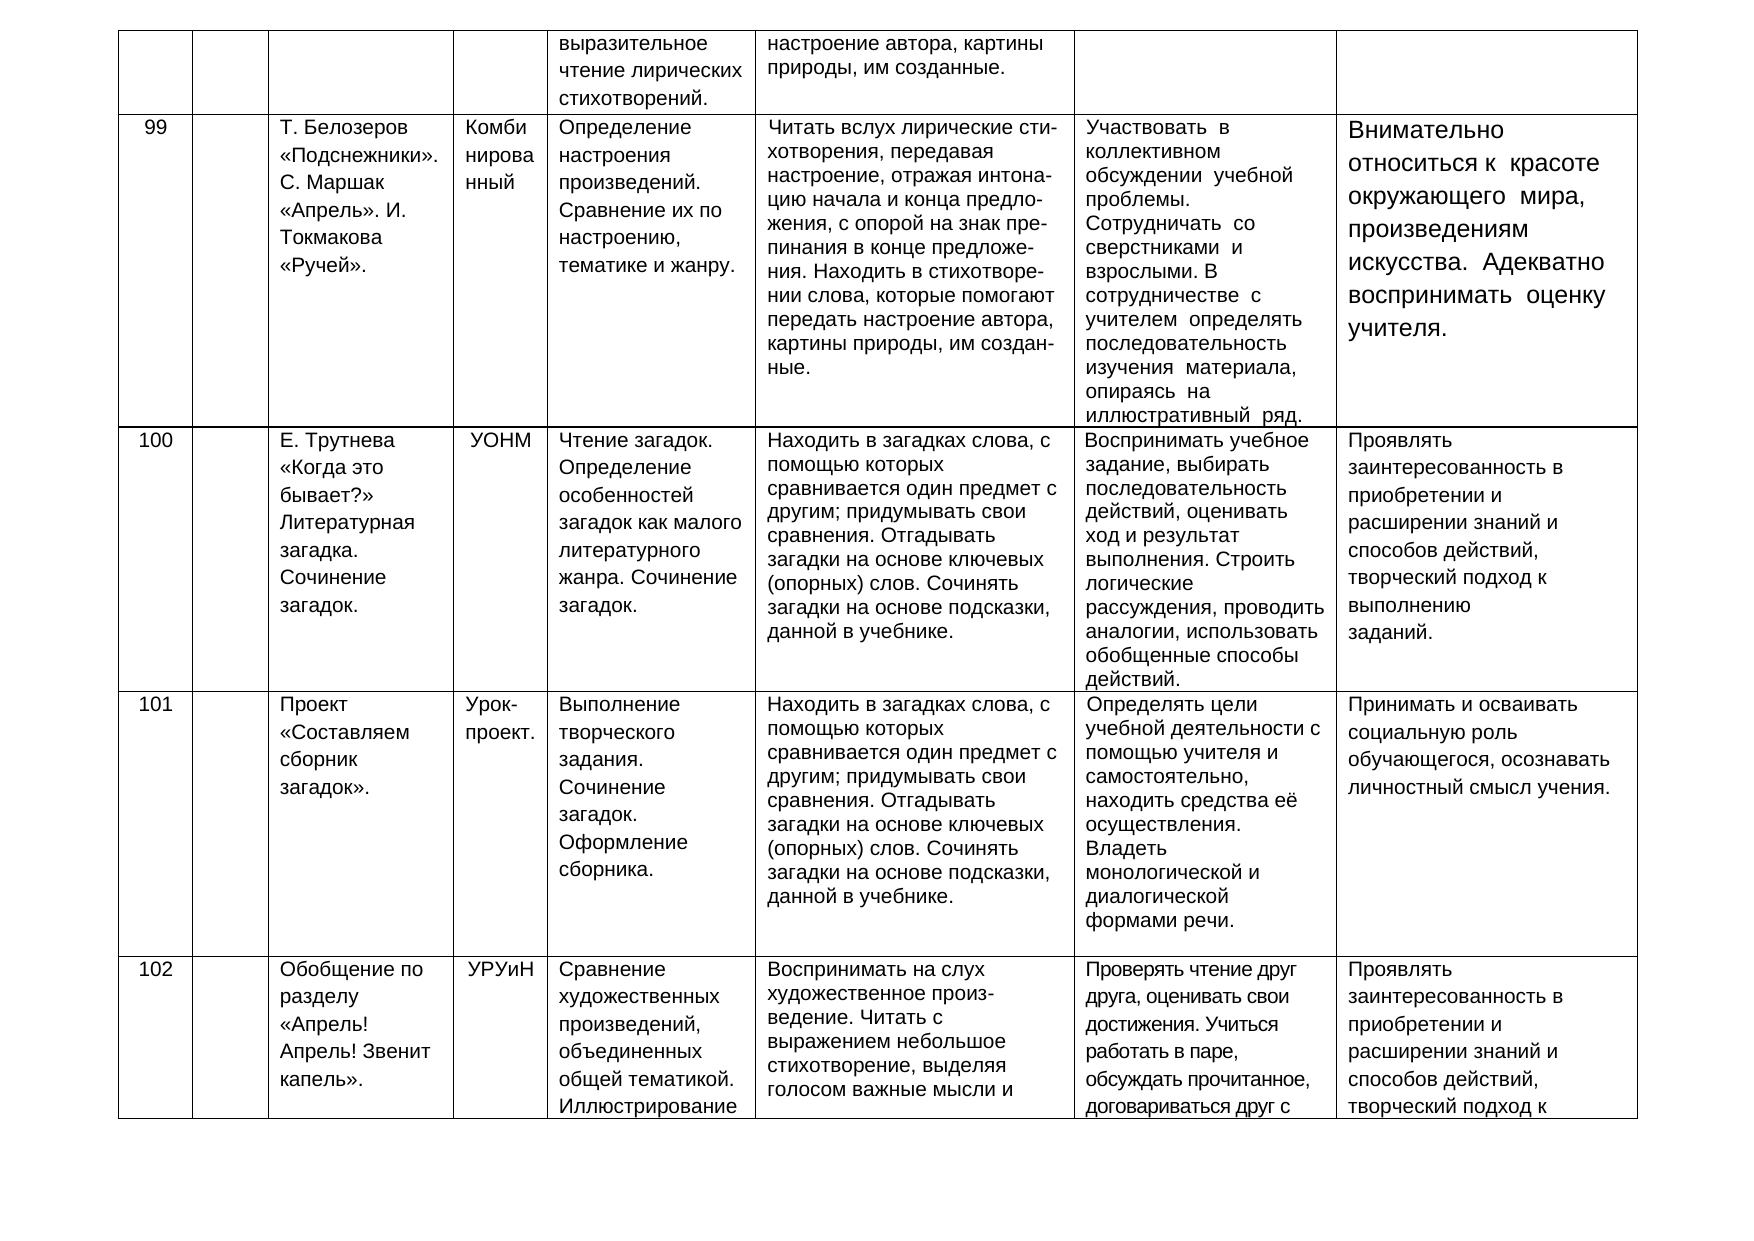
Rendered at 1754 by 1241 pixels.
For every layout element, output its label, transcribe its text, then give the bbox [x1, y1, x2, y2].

table_cell УРУиН [454, 957, 547, 1118]
table_cell Внимательно относиться к красоте окружающего мира, произведениям искусства. Адекватно воспринимать оценку учителя. [1337, 115, 1637, 426]
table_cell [756, 31, 1074, 114]
table_cell Проявлять заинтересованность в приобретении и расширении знаний и способов действий, творческий подход к выполнению заданий. [1337, 428, 1637, 691]
table_cell Находить в загадках слова, с помощью которых сравнивается один предмет с другим; придумывать свои сравнения. Отгадывать загадки на основе ключевых (опорных) слов. Сочинять загадки на основе подсказки, данной в учебнике. [756, 692, 1074, 956]
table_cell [1075, 957, 1336, 1118]
table_cell Выполнение творческого задания. Сочинение загадок. Оформление сборника. [548, 692, 755, 956]
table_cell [548, 31, 755, 114]
table_cell 98 [119, 31, 192, 114]
table_cell Читать вслух лирические сти-хотворения, передавая настроение, отражая интона-цию начала и конца предло-жения, с опорой на знак пре-пинания в конце предложе-ния. Находить в стихотворе-нии слова, которые помогают передать настроение автора, картины природы, им создан-ные. [756, 115, 1074, 426]
table_cell 99 [119, 115, 192, 426]
table_cell Т. Белозеров «Подснежники». С. Маршак «Апрель». И. Токмакова «Ручей». [269, 115, 453, 426]
table_cell Воспринимать учебное задание, выбирать последовательность действий, оценивать ход и результат выполнения. Строить логические рассуждения, проводить аналогии, использовать обобщенные способы действий. [1075, 428, 1336, 691]
table_cell 101 [119, 692, 192, 956]
table_cell [193, 957, 268, 1118]
table_cell 100 [119, 428, 192, 691]
table_cell [193, 692, 268, 956]
table_cell Комбинированный [454, 115, 547, 426]
table_cell Участвовать в коллективном обсуждении учебной проблемы. Сотрудничать со сверстниками и взрослыми. В сотрудничестве с учителем определять последовательность изучения материала, опираясь на иллюстративный ряд. [1075, 115, 1336, 426]
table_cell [548, 957, 755, 1118]
table_cell Проект «Составляем сборник загадок». [269, 692, 453, 956]
table_cell 102 [119, 957, 192, 1118]
table_cell Принимать и осваивать социальную роль обучающегося, осознавать личностный смысл учения. [1337, 692, 1637, 956]
table_cell УОНМ [454, 428, 547, 691]
table_cell Е. Трутнева «Когда это бывает?» Литературная загадка. Сочинение загадок. [269, 428, 453, 691]
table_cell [269, 957, 453, 1118]
table_cell [193, 428, 268, 691]
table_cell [1075, 31, 1336, 114]
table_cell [454, 31, 547, 114]
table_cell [1337, 31, 1637, 114]
table_cell [193, 115, 268, 426]
table_cell Чтение загадок. Определение особенностей загадок как малого литературного жанра. Сочинение загадок. [548, 428, 755, 691]
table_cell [269, 31, 453, 114]
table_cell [1337, 957, 1637, 1118]
table_cell Находить в загадках слова, с помощью которых сравнивается один предмет с другим; придумывать свои сравнения. Отгадывать загадки на основе ключевых (опорных) слов. Сочинять загадки на основе подсказки, данной в учебнике. [756, 428, 1074, 691]
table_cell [756, 957, 1074, 1118]
table_cell Урок- проект. [454, 692, 547, 956]
table_cell Определение настроения произведений. Сравнение их по настроению, тематике и жанру. [548, 115, 755, 426]
table_cell [193, 31, 268, 114]
